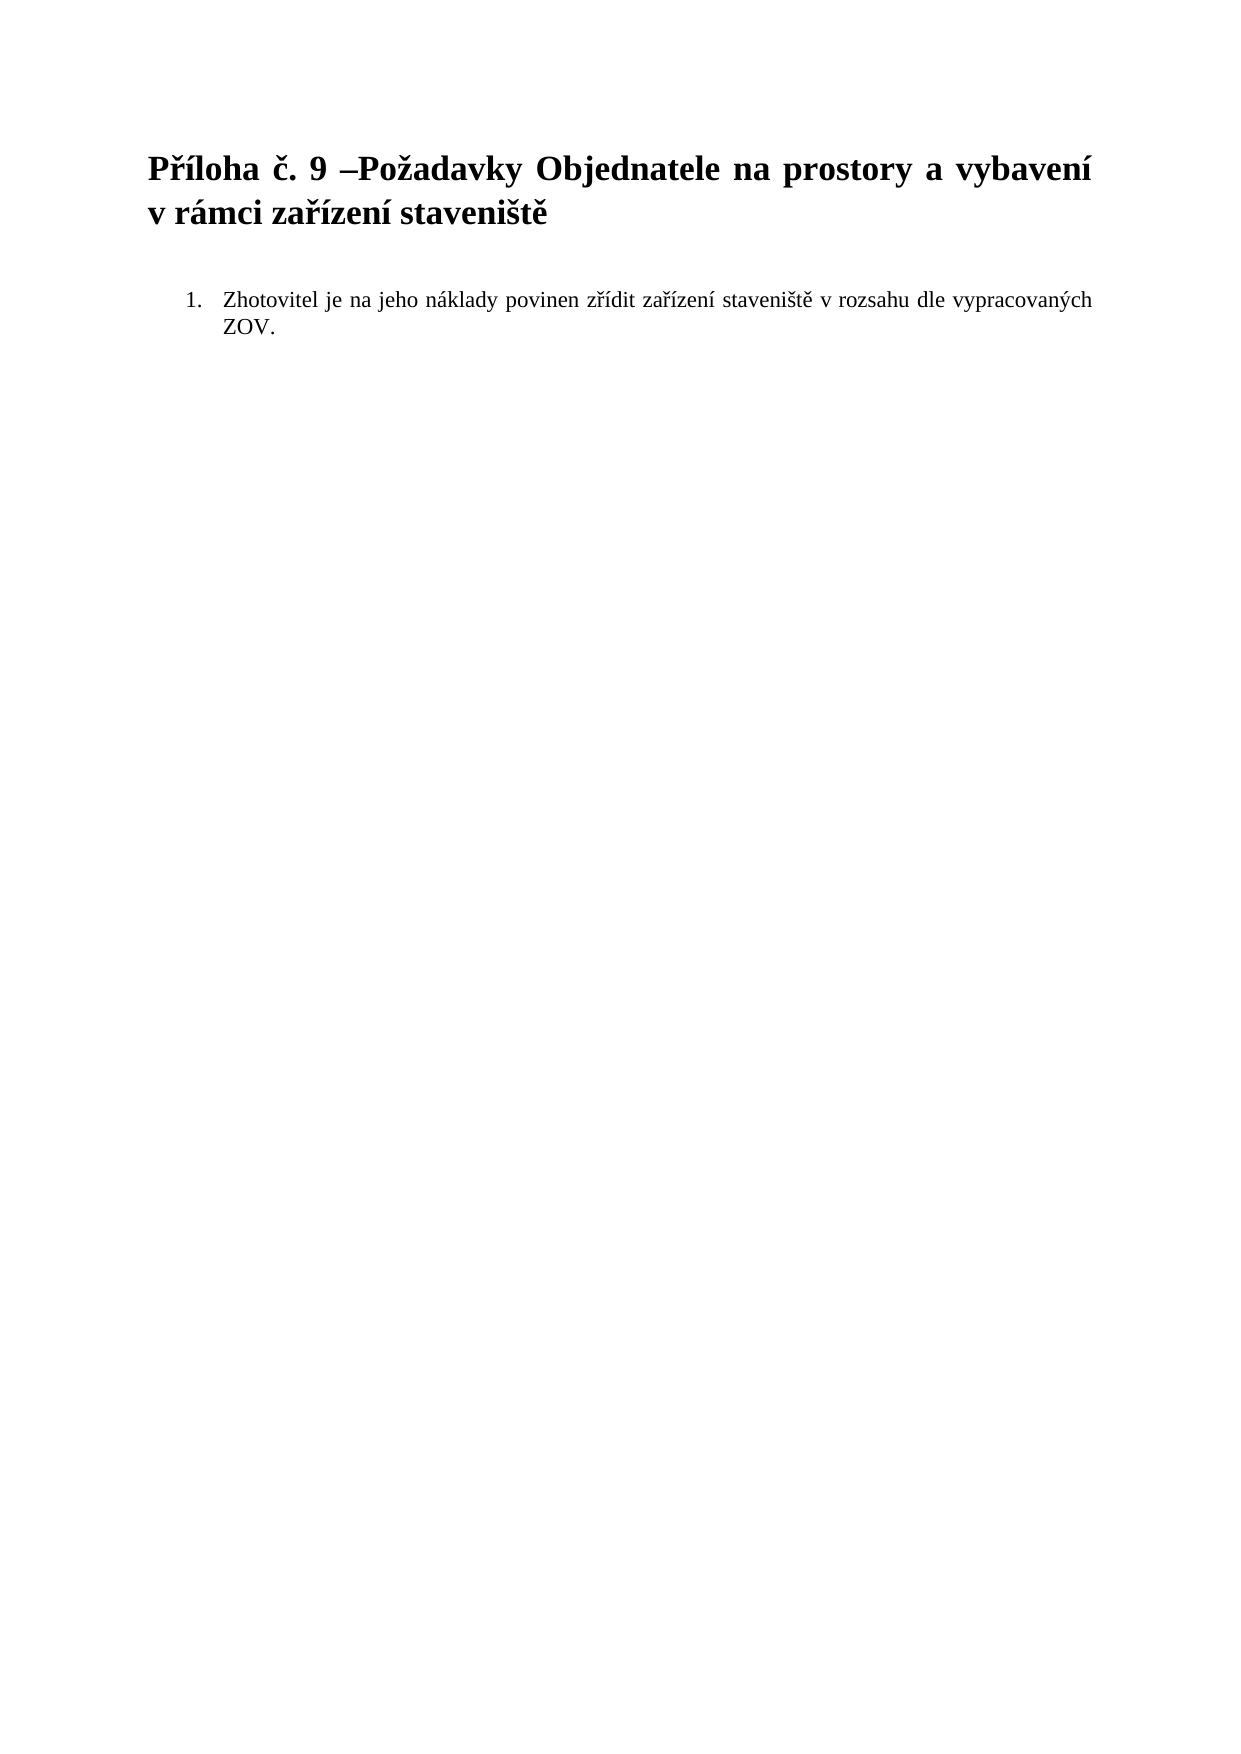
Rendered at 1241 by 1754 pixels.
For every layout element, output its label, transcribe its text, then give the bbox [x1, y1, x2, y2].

text Příloha č. 9 –Požadavky Objednatele na prostory a vybavení v rámci zařízení staveniště [148, 148, 1093, 232]
list Zhotovitel je na jeho náklady povinen zřídit zařízení staveniště v rozsahu dle vypracovaných ZOV. [185, 286, 1093, 339]
